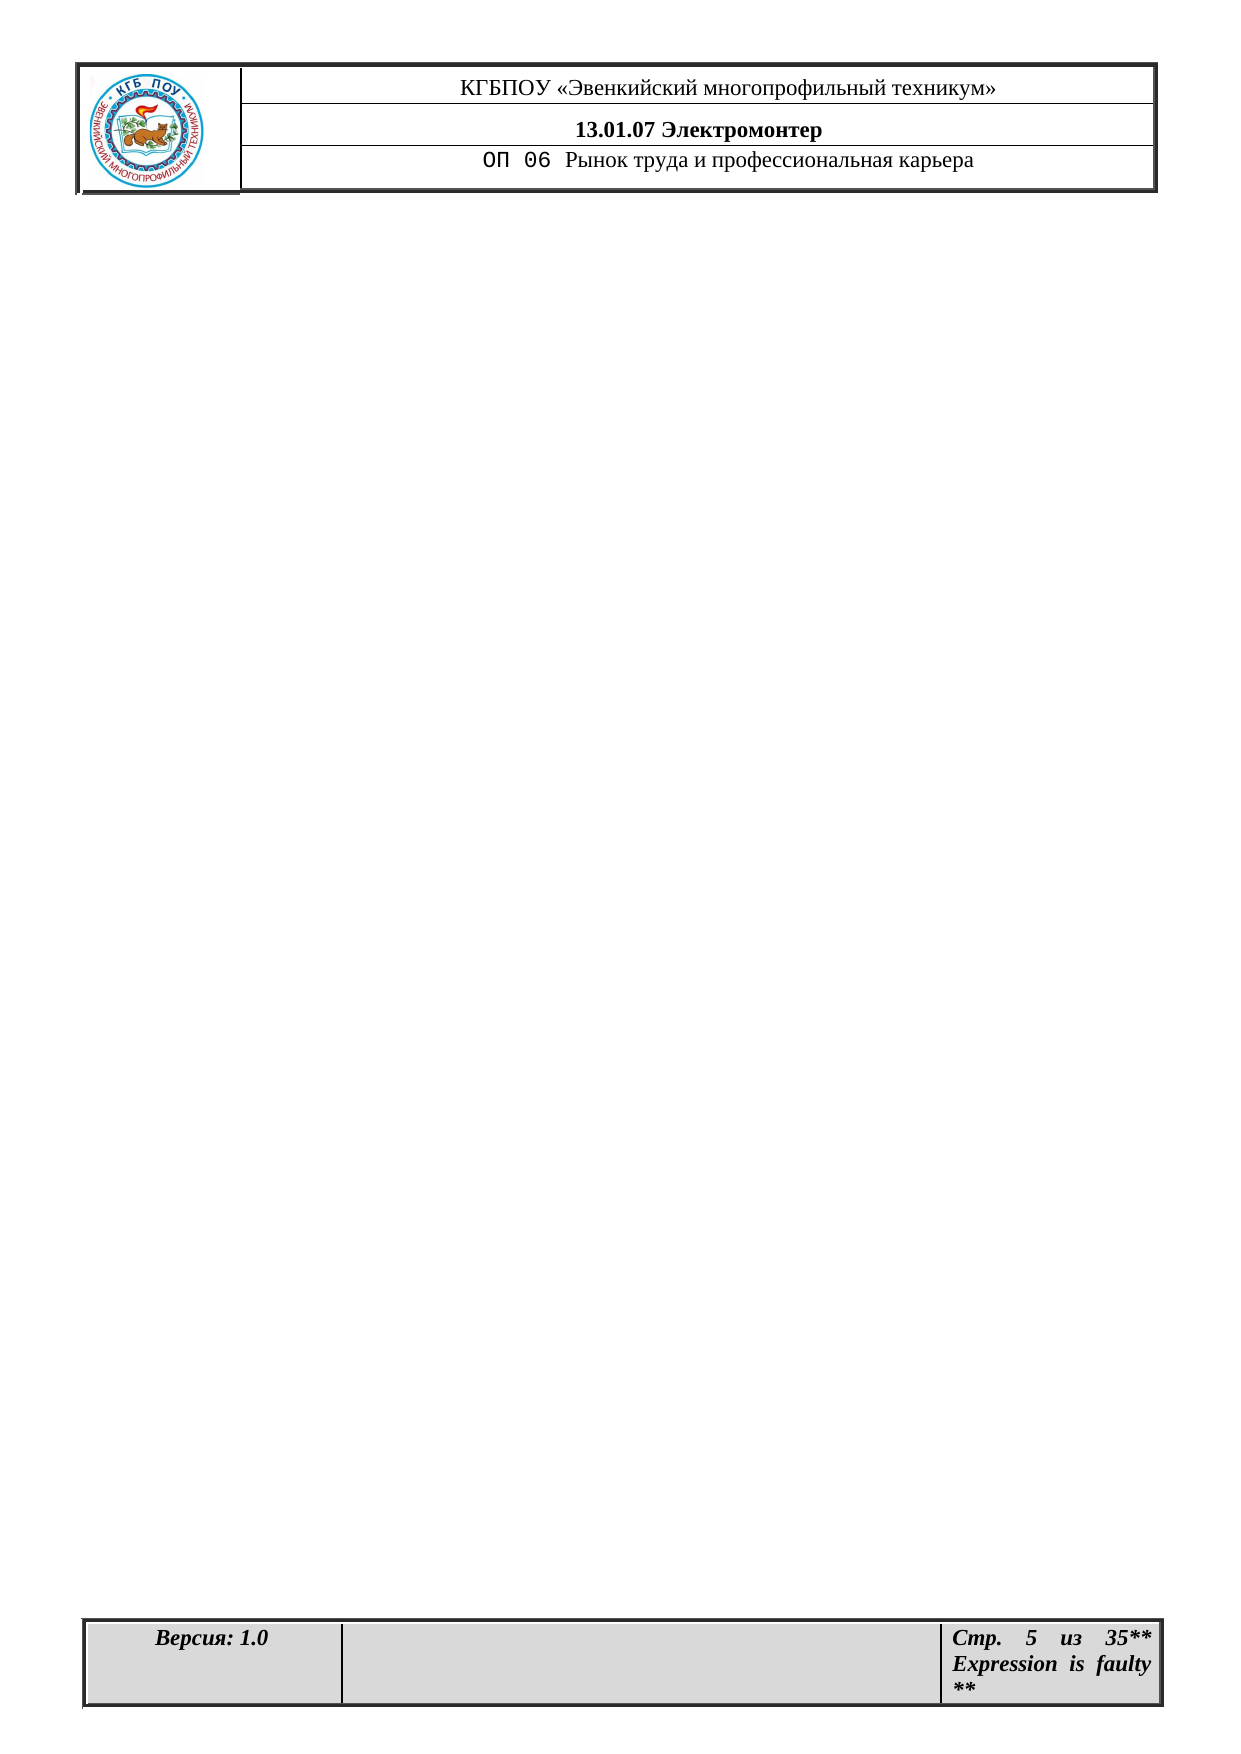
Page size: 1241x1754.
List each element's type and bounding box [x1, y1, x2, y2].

picture [89, 74, 136, 122]
picture [89, 74, 204, 189]
